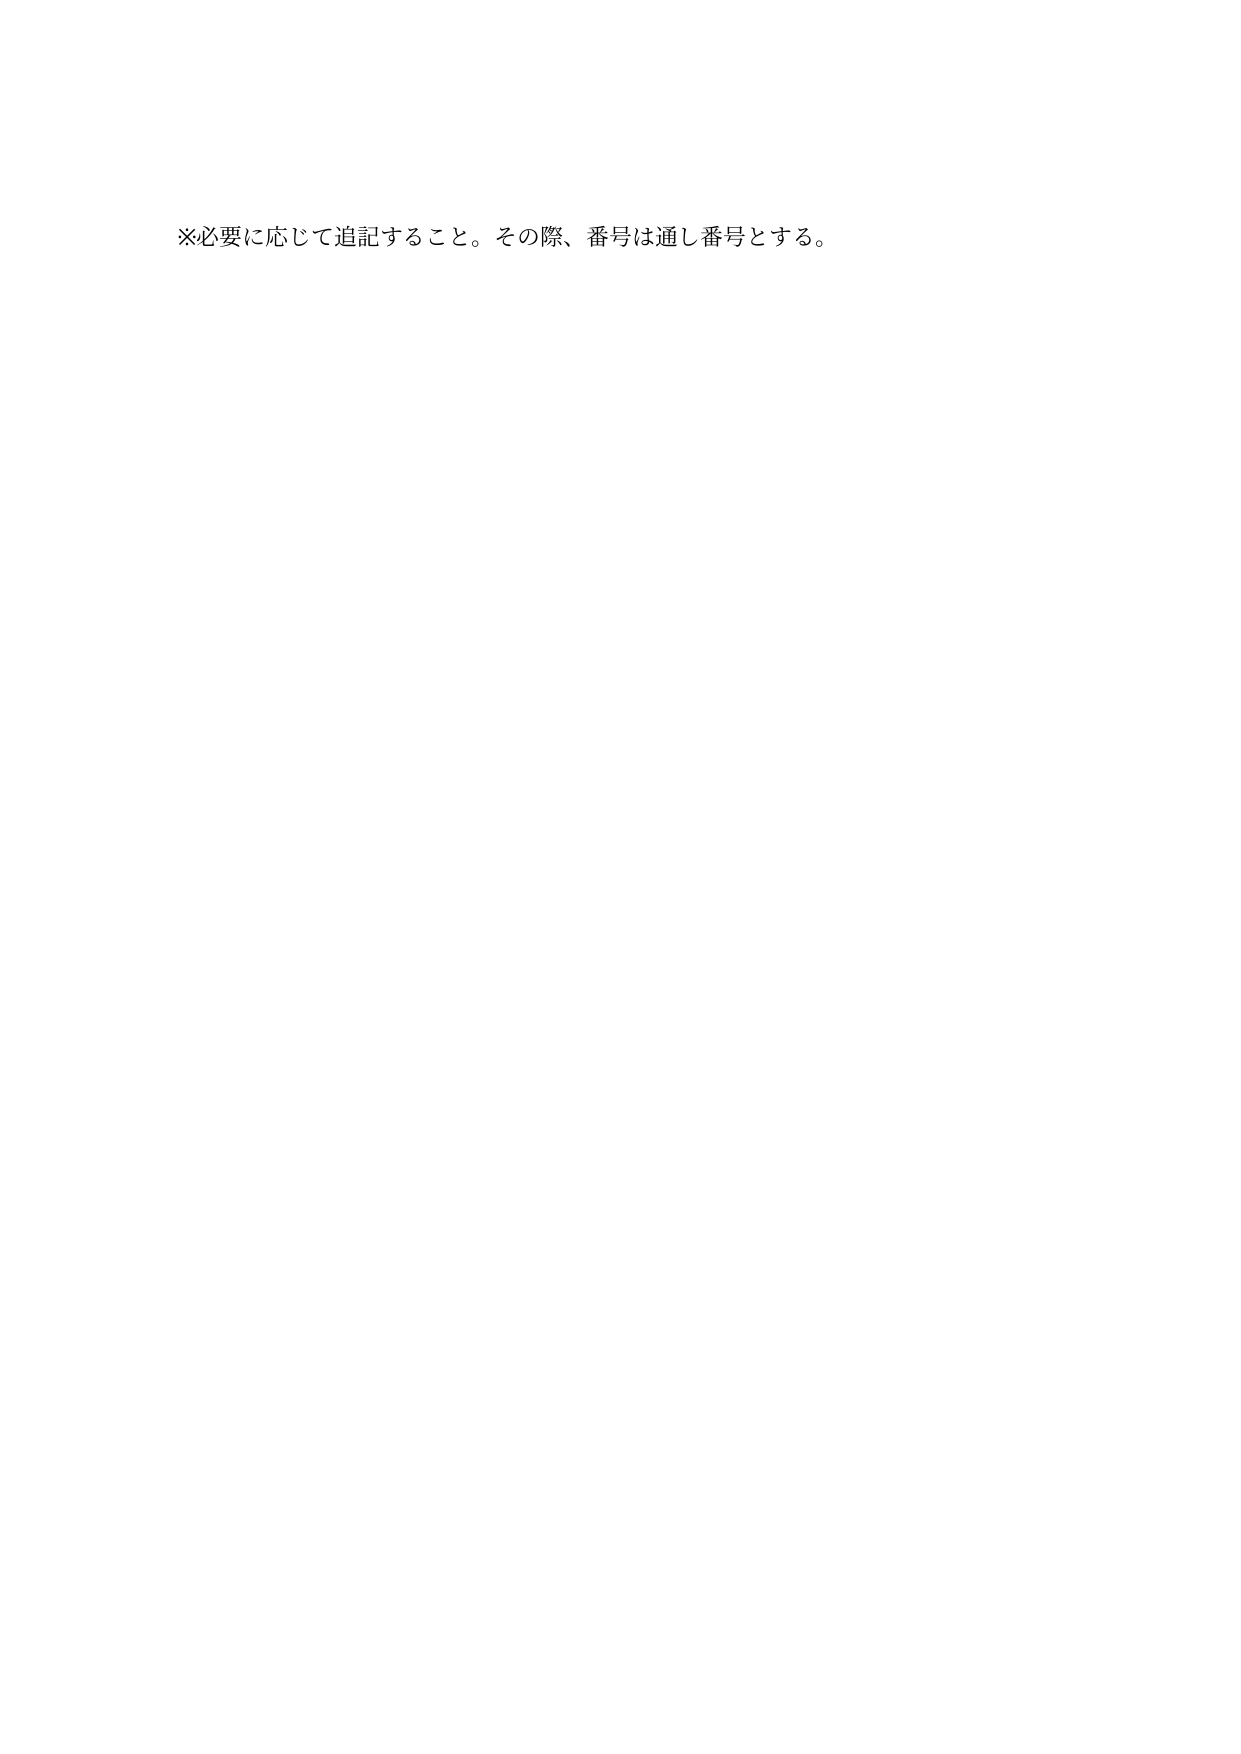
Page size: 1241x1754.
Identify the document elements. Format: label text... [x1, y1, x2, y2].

text ※必要に応じて追記すること。その際、番号は通し番号とする。 [177, 217, 1063, 254]
